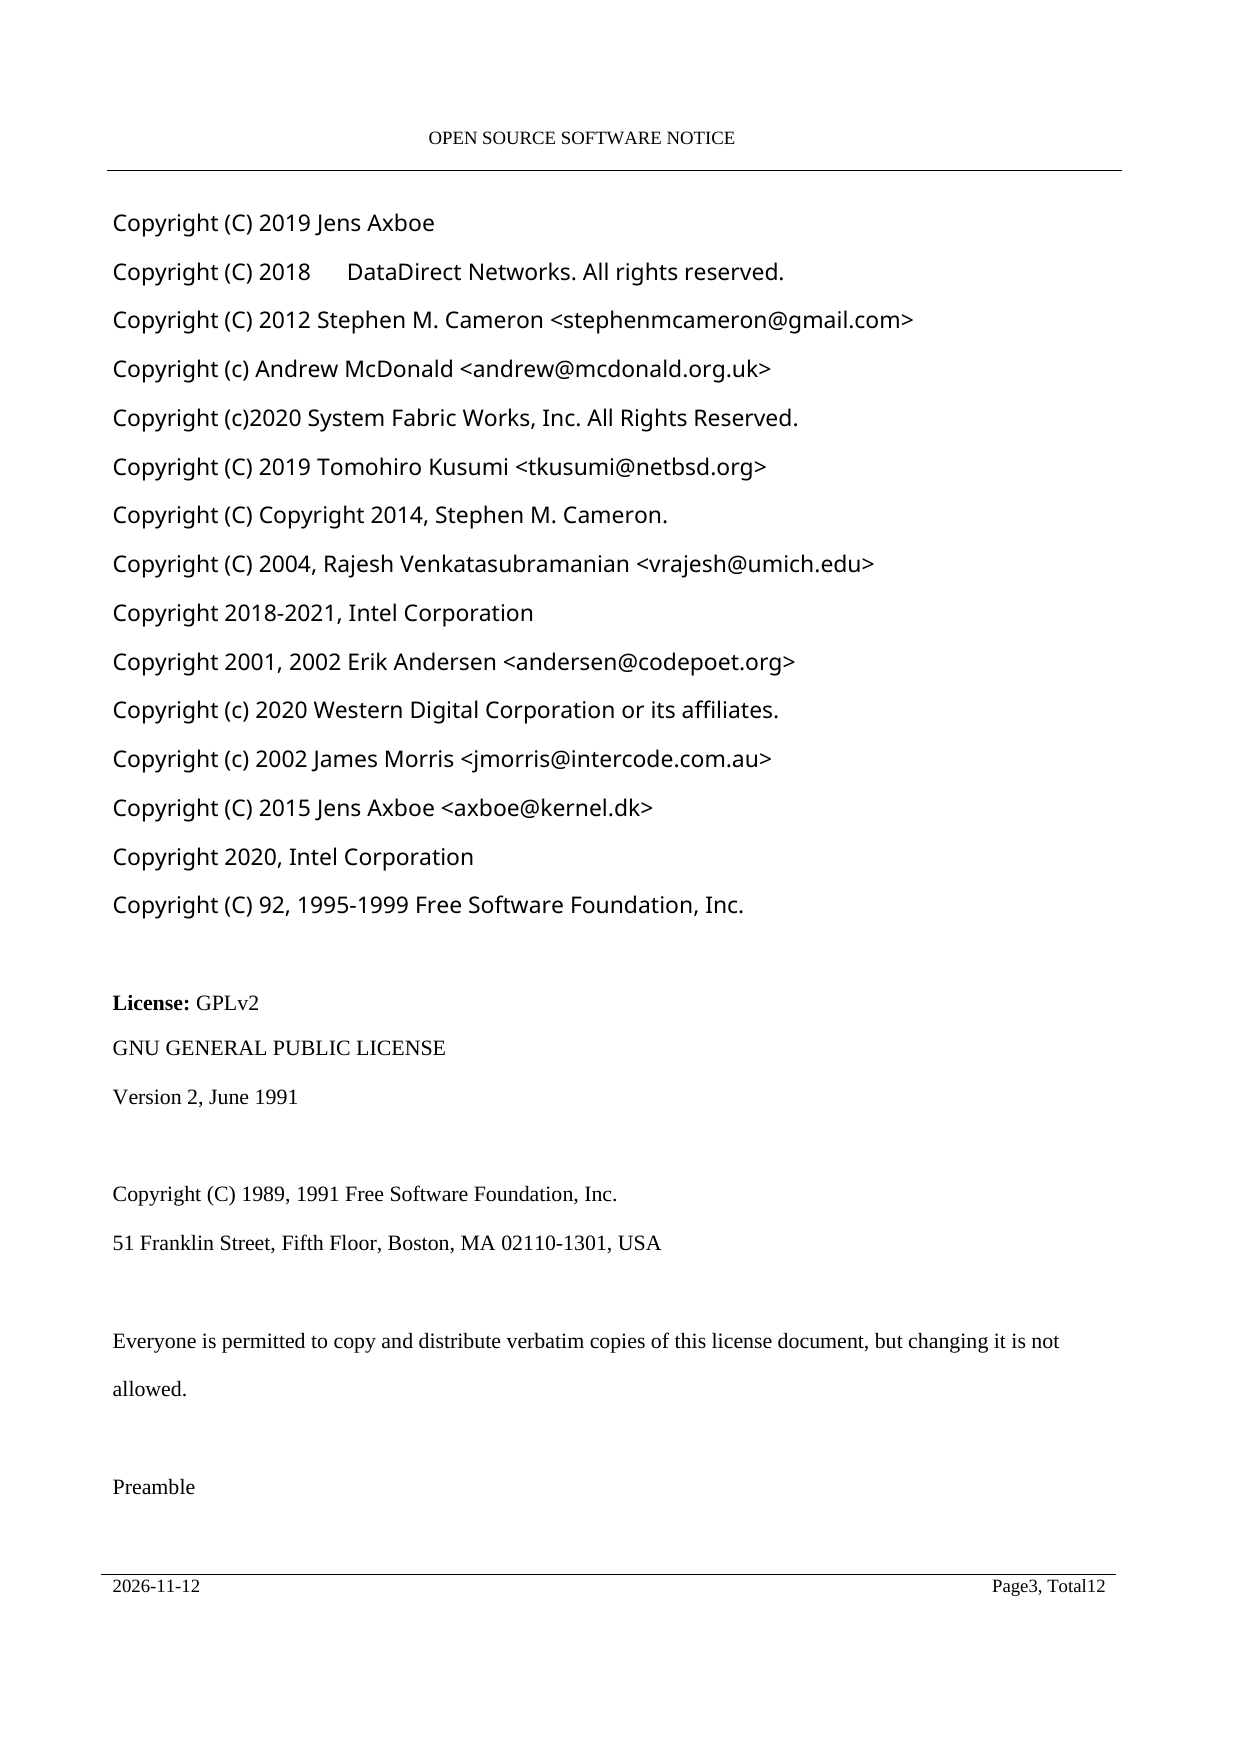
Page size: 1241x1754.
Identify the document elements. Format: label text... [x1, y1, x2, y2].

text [112, 1031, 1128, 1503]
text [112, 206, 1128, 970]
text License: GPLv2 [112, 986, 1128, 1019]
